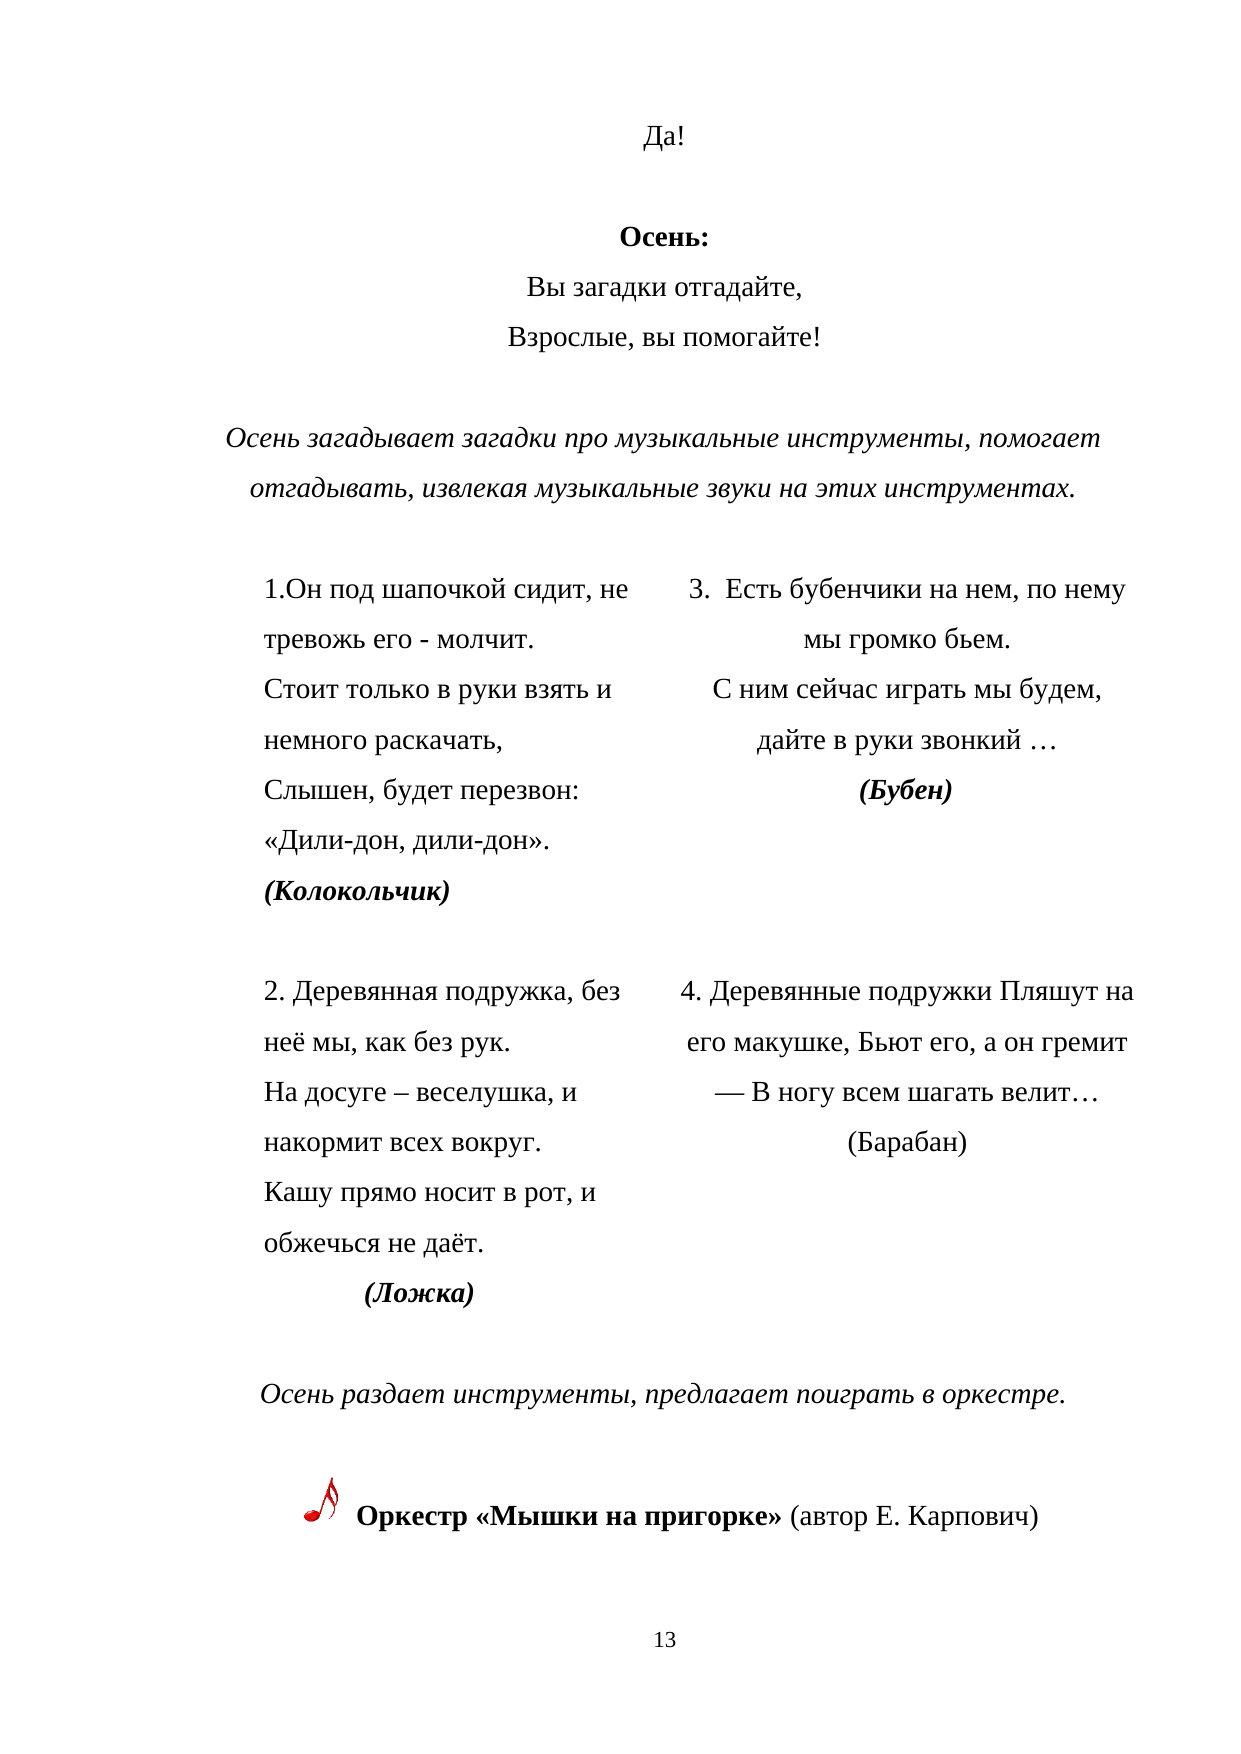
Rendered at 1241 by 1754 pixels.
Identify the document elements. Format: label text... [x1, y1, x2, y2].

table_cell 2. Деревянная подружка, без неё мы, как без рук. На досуге – веселушка, и накормит всех вокруг. Кашу прямо носит в рот, и обжечься не даёт. (Ложка) [177, 973, 664, 1376]
text Вы загадки отгадайте, [177, 269, 1152, 303]
text Осень: [177, 219, 1152, 252]
text Осень загадывает загадки про музыкальные инструменты, помогает отгадывать, извлекая музыкальные звуки на этих инструментах. [177, 420, 1152, 504]
text Взрослые, вы помогайте! [177, 319, 1152, 353]
text Да! [177, 118, 1152, 152]
table_header 1.Он под шапочкой сидит, не тревожь его - молчит. Стоит только в руки взять и немного раскачать, Слышен, будет перезвон: «Дили-дон, дили-дон». (Колокольчик) [177, 571, 664, 973]
table_cell 4. Деревянные подружки Пляшут на его макушке, Бьют его, а он гремит — В ногу всем шагать велит… (Барабан) [664, 973, 1151, 1376]
picture [290, 1476, 356, 1526]
table_header 3. Есть бубенчики на нем, по нему мы громко бьем. С ним сейчас играть мы будем, дайте в руки звонкий … (Бубен) [664, 571, 1151, 973]
text Осень раздает инструменты, предлагает поиграть в оркестре. [177, 1376, 1152, 1409]
text Оркестр «Мышки на пригорке» (автор Е. Карпович) [177, 1476, 1152, 1532]
